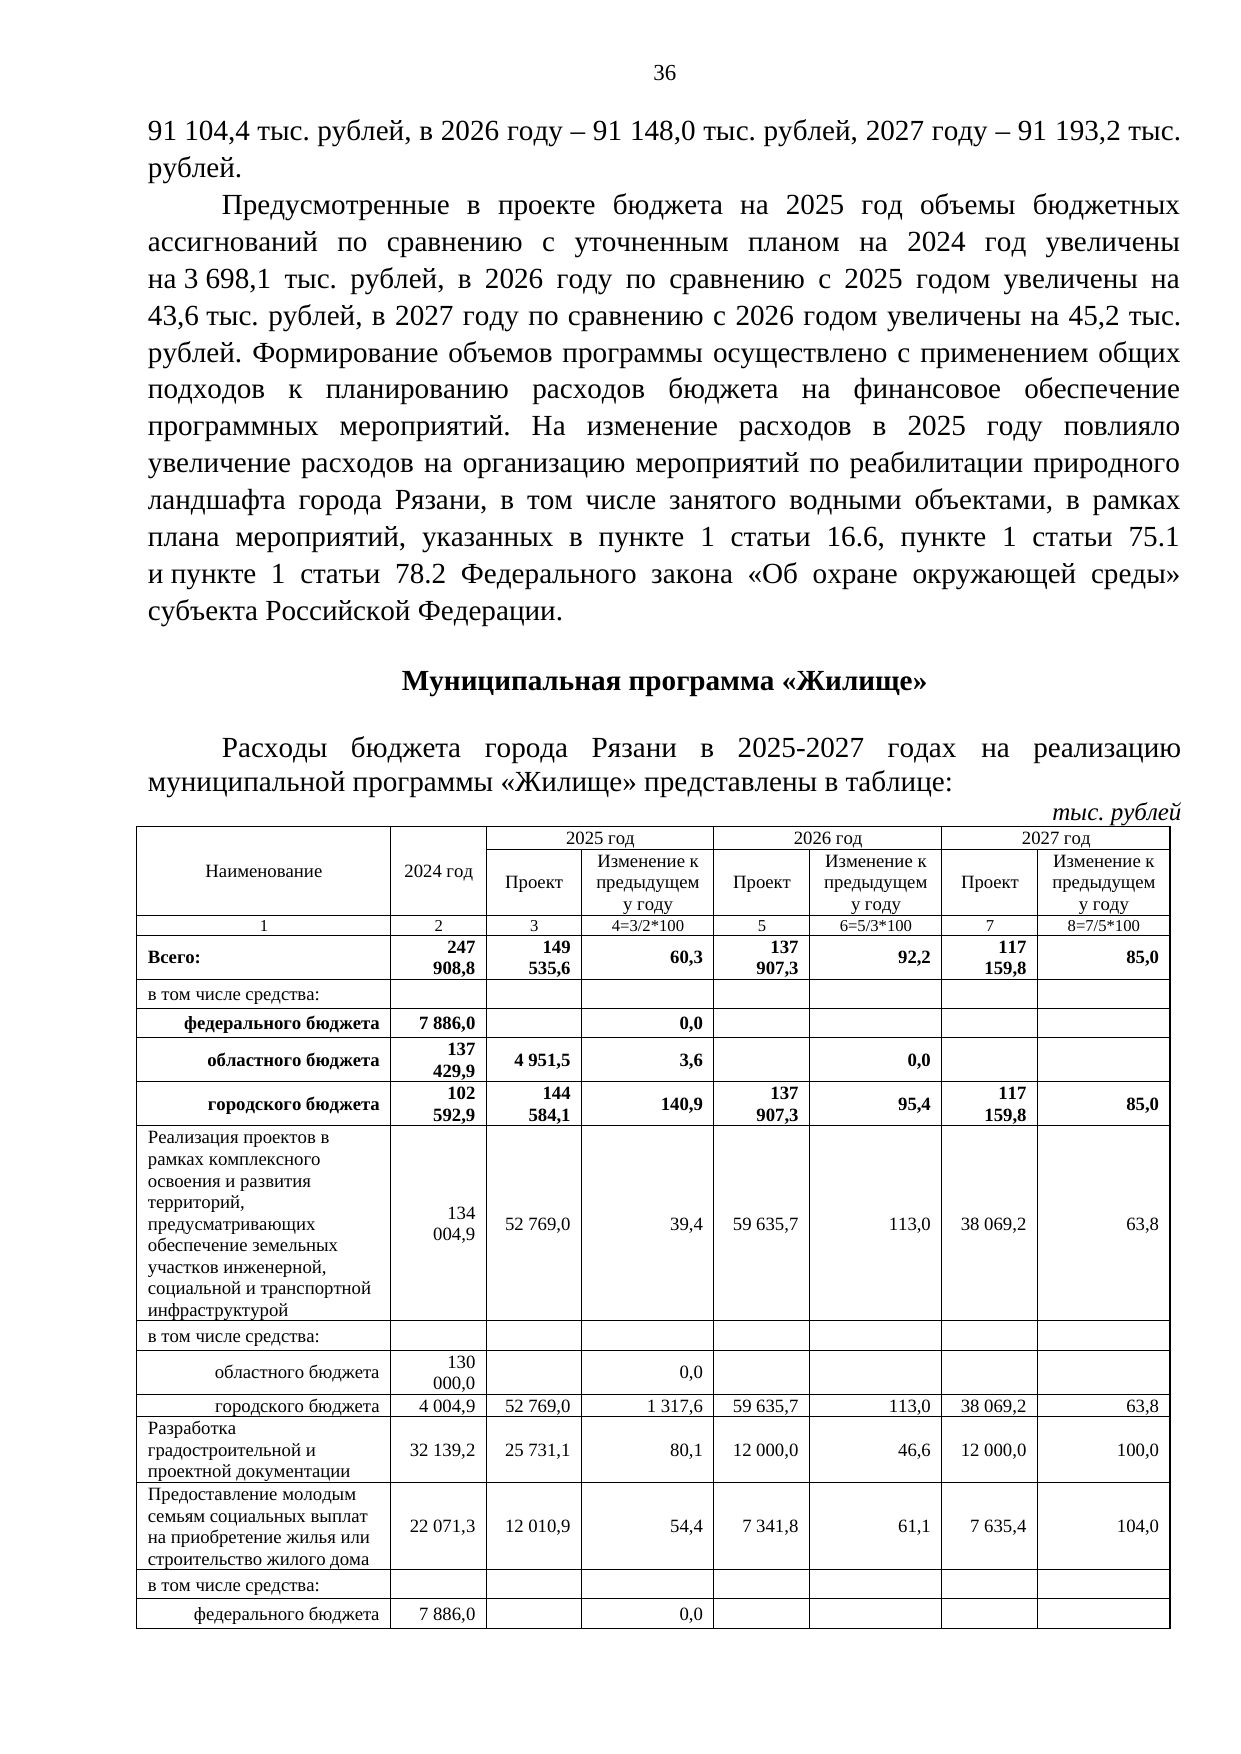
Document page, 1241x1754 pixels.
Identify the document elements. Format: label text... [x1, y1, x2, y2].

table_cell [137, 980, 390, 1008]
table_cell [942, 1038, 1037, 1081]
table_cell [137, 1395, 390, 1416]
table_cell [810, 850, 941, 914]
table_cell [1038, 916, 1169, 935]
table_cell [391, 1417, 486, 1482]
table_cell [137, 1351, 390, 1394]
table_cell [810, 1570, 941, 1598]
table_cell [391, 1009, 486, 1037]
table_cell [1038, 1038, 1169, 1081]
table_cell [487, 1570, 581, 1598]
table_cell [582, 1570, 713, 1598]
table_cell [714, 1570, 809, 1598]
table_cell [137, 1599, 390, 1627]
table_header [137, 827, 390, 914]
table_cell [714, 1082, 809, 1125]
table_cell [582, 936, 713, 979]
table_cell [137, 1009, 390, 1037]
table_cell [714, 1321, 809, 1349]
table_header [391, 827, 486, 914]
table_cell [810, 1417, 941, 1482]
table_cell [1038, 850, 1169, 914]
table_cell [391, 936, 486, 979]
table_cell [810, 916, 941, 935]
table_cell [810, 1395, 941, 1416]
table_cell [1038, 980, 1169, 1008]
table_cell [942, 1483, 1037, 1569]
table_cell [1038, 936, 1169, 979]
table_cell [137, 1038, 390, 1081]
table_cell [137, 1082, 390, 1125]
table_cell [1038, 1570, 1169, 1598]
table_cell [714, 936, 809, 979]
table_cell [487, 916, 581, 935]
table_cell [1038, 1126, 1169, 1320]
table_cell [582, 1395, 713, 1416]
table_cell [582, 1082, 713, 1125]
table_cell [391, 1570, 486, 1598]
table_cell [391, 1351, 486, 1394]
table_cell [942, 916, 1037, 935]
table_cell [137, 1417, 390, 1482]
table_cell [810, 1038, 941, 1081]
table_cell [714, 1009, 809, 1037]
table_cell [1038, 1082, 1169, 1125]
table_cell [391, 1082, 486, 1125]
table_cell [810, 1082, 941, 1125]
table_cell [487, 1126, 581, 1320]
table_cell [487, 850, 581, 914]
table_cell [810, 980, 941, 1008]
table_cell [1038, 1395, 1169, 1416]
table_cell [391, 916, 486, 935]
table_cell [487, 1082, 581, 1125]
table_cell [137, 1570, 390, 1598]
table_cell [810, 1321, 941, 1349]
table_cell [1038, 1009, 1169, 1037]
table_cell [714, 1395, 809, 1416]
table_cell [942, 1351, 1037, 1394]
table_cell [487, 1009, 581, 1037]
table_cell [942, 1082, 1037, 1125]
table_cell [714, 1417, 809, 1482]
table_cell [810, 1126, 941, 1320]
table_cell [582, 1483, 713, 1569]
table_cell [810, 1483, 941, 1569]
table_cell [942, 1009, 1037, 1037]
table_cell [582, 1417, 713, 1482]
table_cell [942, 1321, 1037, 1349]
text тыс. рублей [148, 797, 1181, 826]
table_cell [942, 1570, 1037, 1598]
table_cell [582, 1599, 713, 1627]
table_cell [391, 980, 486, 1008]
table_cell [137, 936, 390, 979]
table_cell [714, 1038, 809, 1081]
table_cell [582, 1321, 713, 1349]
text Предусмотренные в проекте бюджета на 2025 год объемы бюджетных ассигнований по сравнению с уточненным планом на 2024 год увеличены на 3 698,1 тыс. рублей, в 2026 году по сравнению с 2025 годом увеличены на 43,6 тыс. рублей, в 2027 году по сравнению с 2026 годом увеличены на 45,2 тыс. рублей. Формирование объемов программы осуществлено с применением общих подходов к планированию расходов бюджета на финансовое обеспечение программных мероприятий. На изменение расходов в 2025 году повлияло увеличение расходов на организацию мероприятий по реабилитации природного ландшафта города Рязани, в том числе занятого водными объектами, в рамках плана мероприятий, указанных в пункте 1 статьи 16.6, пункте 1 статьи 75.1 и пункте 1 статьи 78.2 Федерального закона «Об охране окружающей среды» субъекта Российской Федерации. [148, 187, 1181, 626]
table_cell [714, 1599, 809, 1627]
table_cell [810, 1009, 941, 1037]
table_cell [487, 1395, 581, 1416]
text Муниципальная программа «Жилище» [148, 663, 1181, 697]
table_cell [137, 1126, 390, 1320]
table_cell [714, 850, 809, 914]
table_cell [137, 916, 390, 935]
text Расходы бюджета города Рязани в 2025-2027 годах на реализацию муниципальной программы «Жилище» представлены в таблице: [148, 730, 1181, 797]
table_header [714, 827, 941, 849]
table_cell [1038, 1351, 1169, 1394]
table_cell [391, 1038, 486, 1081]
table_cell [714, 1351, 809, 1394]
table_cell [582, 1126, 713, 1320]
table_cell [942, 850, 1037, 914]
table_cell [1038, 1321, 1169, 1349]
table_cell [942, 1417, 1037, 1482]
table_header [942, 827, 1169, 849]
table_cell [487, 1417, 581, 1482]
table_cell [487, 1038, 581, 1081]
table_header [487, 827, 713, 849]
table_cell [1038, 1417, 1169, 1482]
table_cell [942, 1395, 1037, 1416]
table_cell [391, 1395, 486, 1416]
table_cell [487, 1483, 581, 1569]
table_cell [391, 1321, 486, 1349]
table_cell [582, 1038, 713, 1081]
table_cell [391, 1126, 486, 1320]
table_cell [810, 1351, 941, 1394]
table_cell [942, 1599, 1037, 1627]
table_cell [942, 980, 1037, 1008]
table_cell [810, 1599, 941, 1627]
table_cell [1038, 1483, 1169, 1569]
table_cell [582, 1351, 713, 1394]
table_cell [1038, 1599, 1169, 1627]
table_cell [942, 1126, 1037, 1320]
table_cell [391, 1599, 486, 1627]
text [148, 113, 1181, 184]
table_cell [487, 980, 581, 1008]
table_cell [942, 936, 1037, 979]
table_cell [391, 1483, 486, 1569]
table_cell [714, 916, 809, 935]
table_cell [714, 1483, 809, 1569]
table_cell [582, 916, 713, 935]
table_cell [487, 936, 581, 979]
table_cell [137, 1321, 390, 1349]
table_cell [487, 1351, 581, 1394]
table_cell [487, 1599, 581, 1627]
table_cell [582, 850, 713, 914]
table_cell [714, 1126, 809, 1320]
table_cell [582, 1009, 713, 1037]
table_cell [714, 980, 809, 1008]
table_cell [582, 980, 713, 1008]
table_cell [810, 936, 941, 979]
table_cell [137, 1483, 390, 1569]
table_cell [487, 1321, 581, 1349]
